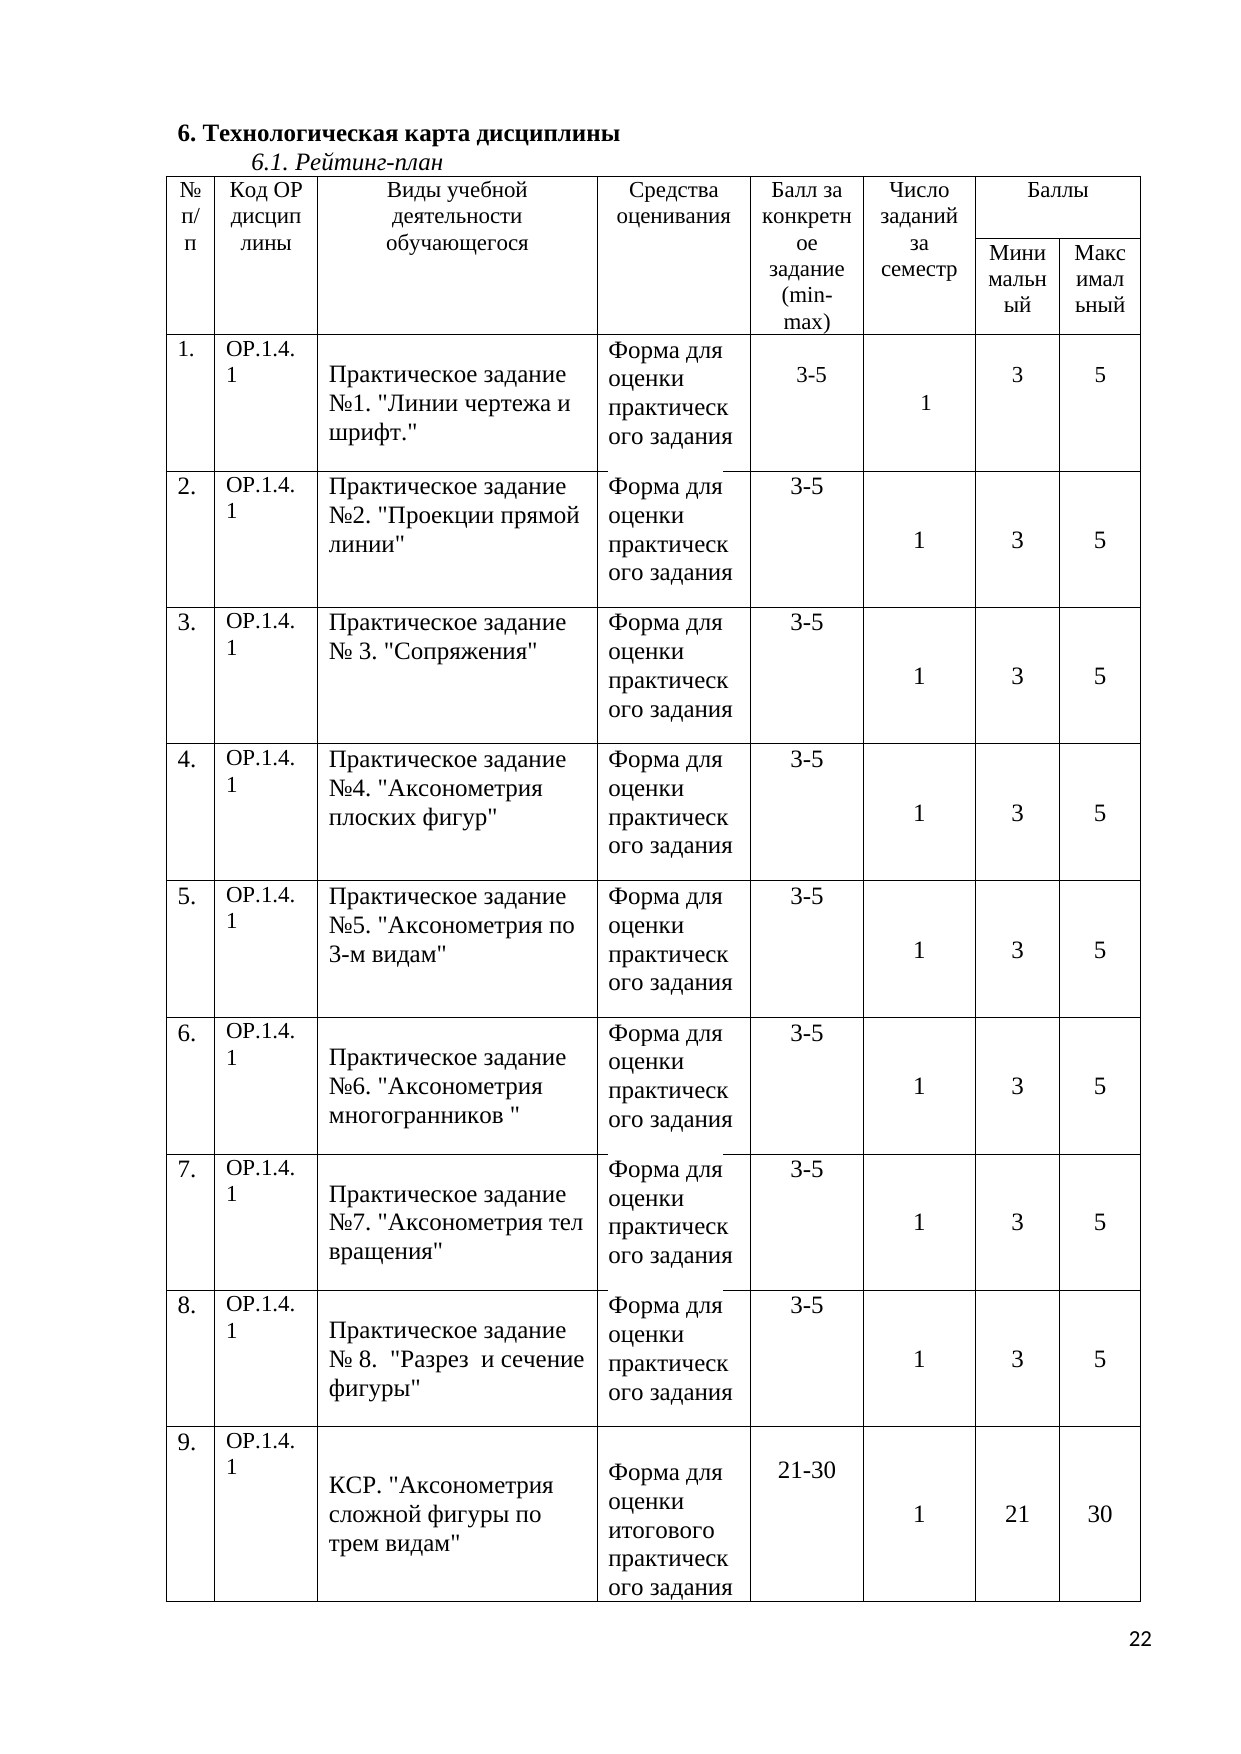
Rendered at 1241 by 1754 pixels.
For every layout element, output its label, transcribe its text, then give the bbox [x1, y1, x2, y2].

table_cell Практическое задание №2. "Проекции прямой линии" [318, 472, 597, 607]
table_cell ОР.1.4.1 [215, 1427, 317, 1601]
table_cell 3. [167, 608, 214, 743]
table_cell Форма для оценки практического задания [598, 1018, 750, 1153]
table_cell 4. [167, 744, 214, 880]
table_cell ОР.1.4.1 [215, 1018, 317, 1153]
table_header Виды учебной деятельности обучающегося [318, 177, 597, 334]
table_cell 1. [167, 335, 214, 471]
table_cell Минимальный [976, 239, 1059, 334]
table_cell 1 [864, 608, 975, 743]
table_cell 1 [864, 881, 975, 1017]
table_cell КСР. "Аксонометрия сложной фигуры по трем видам" [318, 1427, 597, 1601]
table_cell 21 [976, 1427, 1059, 1601]
table_cell 3-5 [751, 1155, 863, 1290]
table_cell ОР.1.4.1 [215, 335, 317, 471]
table_cell 3-5 [751, 1018, 863, 1153]
table_cell 3 [976, 1018, 1059, 1153]
table_cell 3-5 [751, 472, 863, 607]
table_cell 5 [1060, 472, 1140, 607]
table_cell Практическое задание № 3. "Сопряжения" [318, 608, 597, 743]
table_cell 5 [1060, 1291, 1140, 1426]
table_cell 3 [976, 472, 1059, 607]
table_cell Форма для оценки итогового практического задания [598, 1427, 750, 1601]
table_cell 8. [167, 1291, 214, 1426]
table_cell 5 [1060, 744, 1140, 880]
table_cell Форма для оценки практического задания [598, 881, 750, 1017]
table_cell 3-5 [751, 881, 863, 1017]
table_cell 3-5 [751, 1291, 863, 1426]
table_cell 9. [167, 1427, 214, 1601]
table_cell 5 [1060, 608, 1140, 743]
table_cell 2. [167, 472, 214, 607]
table_header Балл за конкретное задание (min-max) [751, 177, 863, 334]
table_cell 5. [167, 881, 214, 1017]
table_cell 1 [864, 335, 975, 471]
table_cell 7. [167, 1155, 214, 1290]
table_cell 3-5 [751, 335, 863, 471]
table_cell Практическое задание №4. "Аксонометрия плоских фигур" [318, 744, 597, 880]
table_cell Форма для оценки практического задания [598, 472, 750, 607]
table_cell 5 [1060, 881, 1140, 1017]
table_cell Практическое задание №7. "Аксонометрия тел вращения" [318, 1155, 597, 1290]
table_header № п/п [167, 177, 214, 334]
table_cell 30 [1060, 1427, 1140, 1601]
table_cell 1 [864, 472, 975, 607]
table_cell Форма для оценки практического задания [598, 744, 750, 880]
table_cell Практическое задание №5. "Аксонометрия по 3-м видам" [318, 881, 597, 1017]
table_cell 6. [167, 1018, 214, 1153]
table_cell ОР.1.4.1 [215, 881, 317, 1017]
table_cell 1 [864, 1018, 975, 1153]
table_cell Форма для оценки практического задания [598, 1155, 750, 1290]
table_cell 3 [976, 881, 1059, 1017]
table_cell 3 [976, 335, 1059, 471]
table_cell Максимальный [1060, 239, 1140, 334]
table_cell 5 [1060, 1018, 1140, 1153]
table_cell 3-5 [751, 608, 863, 743]
table_cell 3-5 [751, 744, 863, 880]
table_cell 5 [1060, 1155, 1140, 1290]
table_cell ОР.1.4.1 [215, 472, 317, 607]
table_cell 1 [864, 1291, 975, 1426]
table_header Число заданий за семестр [864, 177, 975, 334]
table_cell 3 [976, 744, 1059, 880]
text 6.1. Рейтинг-план [177, 147, 1152, 176]
table_cell Практическое задание № 8. "Разрез и сечение фигуры" [318, 1291, 597, 1426]
table_cell 3 [976, 608, 1059, 743]
table_cell ОР.1.4.1 [215, 744, 317, 880]
table_header Баллы [976, 177, 1140, 238]
table_cell 1 [864, 744, 975, 880]
table_cell 3 [976, 1155, 1059, 1290]
table_cell 1 [864, 1427, 975, 1601]
table_cell 1 [864, 1155, 975, 1290]
table_cell Форма для оценки практического задания [598, 1291, 750, 1426]
table_cell 3 [976, 1291, 1059, 1426]
table_header Код ОР дисциплины [215, 177, 317, 334]
table_cell ОР.1.4.1 [215, 1291, 317, 1426]
table_cell ОР.1.4.1 [215, 608, 317, 743]
table_cell Форма для оценки практического задания [598, 335, 750, 471]
table_header Средства оценивания [598, 177, 750, 334]
table_cell 5 [1060, 335, 1140, 471]
table_cell Практическое задание №1. "Линии чертежа и шрифт." [318, 335, 597, 471]
table_cell ОР.1.4.1 [215, 1155, 317, 1290]
table_cell Практическое задание №6. "Аксонометрия многогранников " [318, 1018, 597, 1153]
table_cell 21-30 [751, 1427, 863, 1601]
text 6. Технологическая карта дисциплины [177, 118, 1152, 147]
table_cell Форма для оценки практического задания [598, 608, 750, 743]
